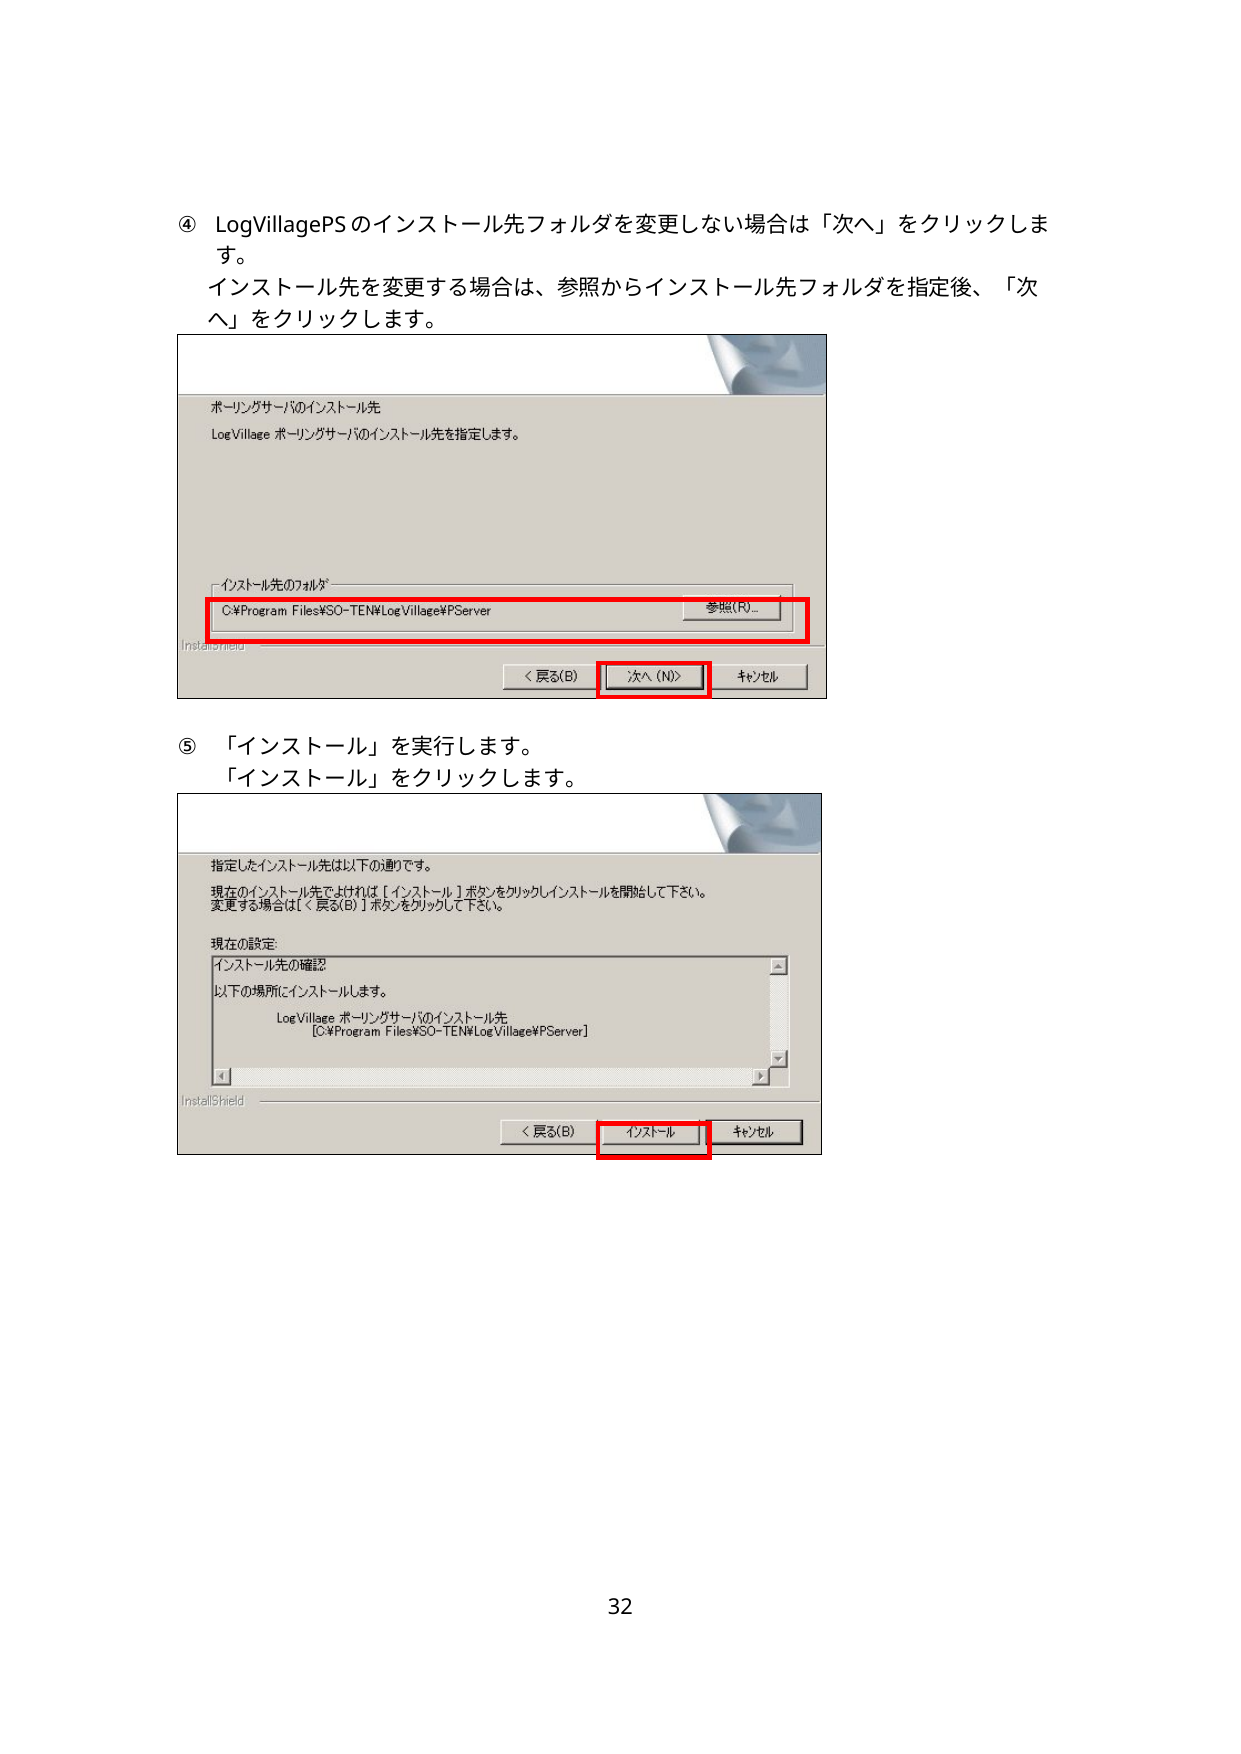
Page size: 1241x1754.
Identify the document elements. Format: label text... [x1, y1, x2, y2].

picture [178, 794, 821, 1154]
list 「インストール」をクリックします。 [215, 761, 1063, 792]
picture [178, 335, 826, 698]
picture [600, 665, 707, 695]
list 「インストール」を実行します。 [177, 729, 1063, 761]
list LogVillagePSのインストール先フォルダを変更しない場合は「次へ」をクリックします。 [177, 207, 1063, 270]
text インストール先を変更する場合は、参照からインストール先フォルダを指定後、「次へ」をクリックします。 [207, 270, 1063, 333]
picture [600, 1126, 707, 1154]
